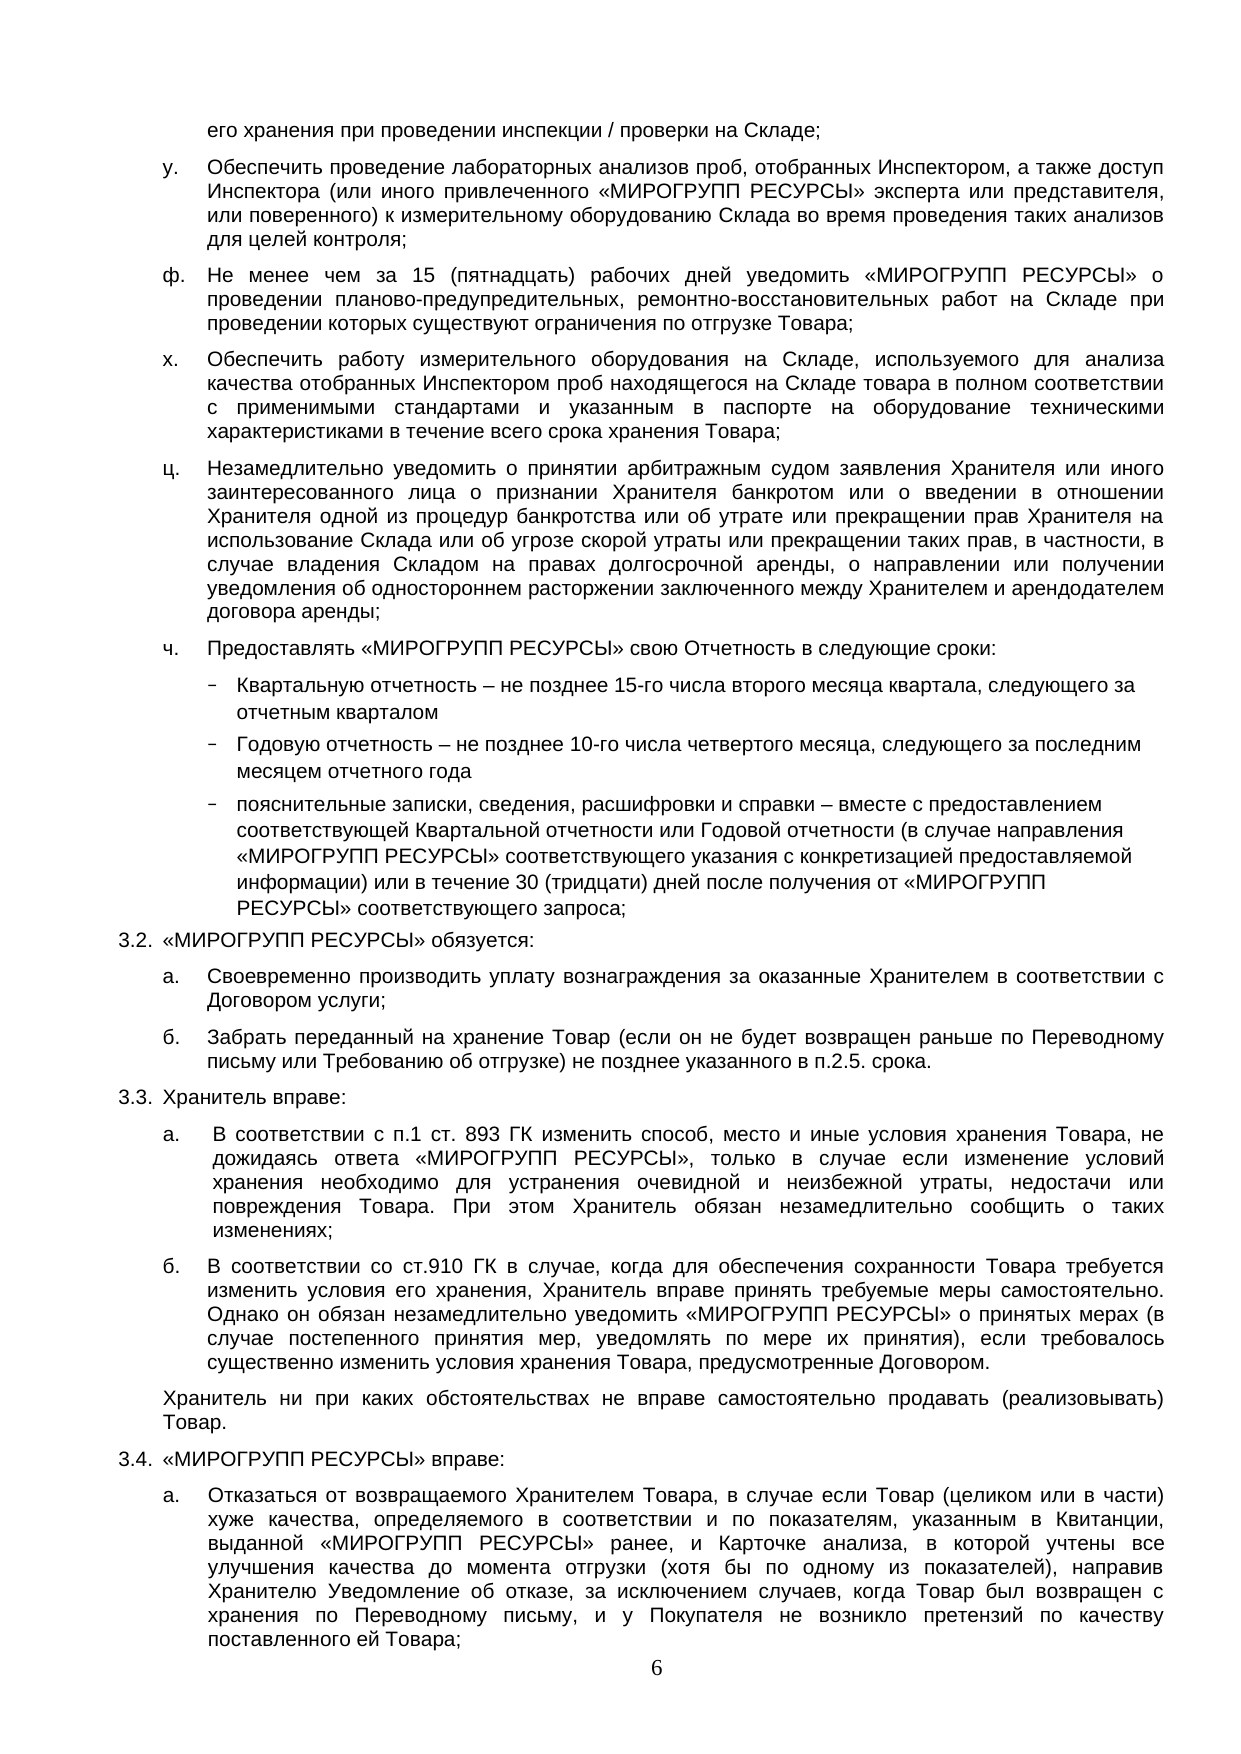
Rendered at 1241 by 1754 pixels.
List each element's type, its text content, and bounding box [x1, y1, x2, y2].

list Незамедлительно уведомить о принятии арбитражным судом заявления Хранителя или иного заинтересованного лица о признании Хранителя банкротом или о введении в отношении Хранителя одной из процедур банкротства или об утрате или прекращении прав Хранителя на использование Склада или об угрозе скорой утраты или прекращении таких прав, в частности, в случае владения Складом на правах долгосрочной аренды, о направлении или получении уведомления об одностороннем расторжении заключенного между Хранителем и арендодателем договора аренды; [162, 456, 1165, 623]
list Обеспечить проведение лабораторных анализов проб, отобранных Инспектором, а также доступ Инспектора (или иного привлеченного «МИРОГРУПП РЕСУРСЫ» эксперта или представителя, или поверенного) к измерительному оборудованию Склада во время проведения таких анализов для целей контроля; [162, 154, 1165, 250]
list Хранитель вправе: [118, 1085, 1165, 1109]
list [162, 118, 1165, 142]
list Предоставлять «МИРОГРУПП РЕСУРСЫ» свою Отчетность в следующие сроки: [162, 636, 1165, 660]
list пояснительные записки, сведения, расшифровки и справки – вместе с предоставлением соответствующей Квартальной отчетности или Годовой отчетности (в случае направления «МИРОГРУПП РЕСУРСЫ» соответствующего указания с конкретизацией предоставляемой информации) или в течение 30 (тридцати) дней после получения от «МИРОГРУПП РЕСУРСЫ» соответствующего запроса; [207, 791, 1165, 920]
list Своевременно производить уплату вознаграждения за оказанные Хранителем в соответствии с Договором услуги; [162, 964, 1165, 1012]
list В соответствии со ст.910 ГК в случае, когда для обеспечения сохранности Товара требуется изменить условия его хранения, Хранитель вправе принять требуемые меры самостоятельно. Однако он обязан незамедлительно уведомить «МИРОГРУПП РЕСУРСЫ» о принятых мерах (в случае постепенного принятия мер, уведомлять по мере их принятия), если требовалось существенно изменить условия хранения Товара, предусмотренные Договором. [162, 1254, 1165, 1374]
text Хранитель ни при каких обстоятельствах не вправе самостоятельно продавать (реализовывать) Товар. [163, 1386, 1165, 1434]
list Обеспечить работу измерительного оборудования на Складе, используемого для анализа качества отобранных Инспектором проб находящегося на Складе товара в полном соответствии с применимыми стандартами и указанным в паспорте на оборудование техническими характеристиками в течение всего срока хранения Товара; [162, 347, 1165, 443]
list Не менее чем за 15 (пятнадцать) рабочих дней уведомить «МИРОГРУПП РЕСУРСЫ» о проведении планово-предупредительных, ремонтно-восстановительных работ на Складе при проведении которых существуют ограничения по отгрузке Товара; [162, 263, 1165, 335]
list «МИРОГРУПП РЕСУРСЫ» обязуется: [118, 928, 1165, 952]
list «МИРОГРУПП РЕСУРСЫ» вправе: [118, 1447, 1165, 1471]
list В соответствии с п.1 ст. 893 ГК изменить способ, место и иные условия хранения Товара, не дожидаясь ответа «МИРОГРУПП РЕСУРСЫ», только в случае если изменение условий хранения необходимо для устранения очевидной и неизбежной утраты, недостачи или повреждения Товара. При этом Хранитель обязан незамедлительно сообщить о таких изменениях; [163, 1122, 1165, 1241]
list Забрать переданный на хранение Товар (если он не будет возвращен раньше по Переводному письму или Требованию об отгрузке) не позднее указанного в п.2.5. срока. [162, 1025, 1165, 1073]
list Годовую отчетность – не позднее 10-го числа четвертого месяца, следующего за последним месяцем отчетного года [207, 732, 1165, 783]
list Отказаться от возвращаемого Хранителем Товара, в случае если Товар (целиком или в части) хуже качества, определяемого в соответствии и по показателям, указанным в Квитанции, выданной «МИРОГРУПП РЕСУРСЫ» ранее, и Карточке анализа, в которой учтены все улучшения качества до момента отгрузки (хотя бы по одному из показателей), направив Хранителю Уведомление об отказе, за исключением случаев, когда Товар был возвращен с хранения по Переводному письму, и у Покупателя не возникло претензий по качеству поставленного ей Товара; [163, 1483, 1165, 1651]
list Квартальную отчетность – не позднее 15-го числа второго месяца квартала, следующего за отчетным кварталом [207, 672, 1165, 723]
